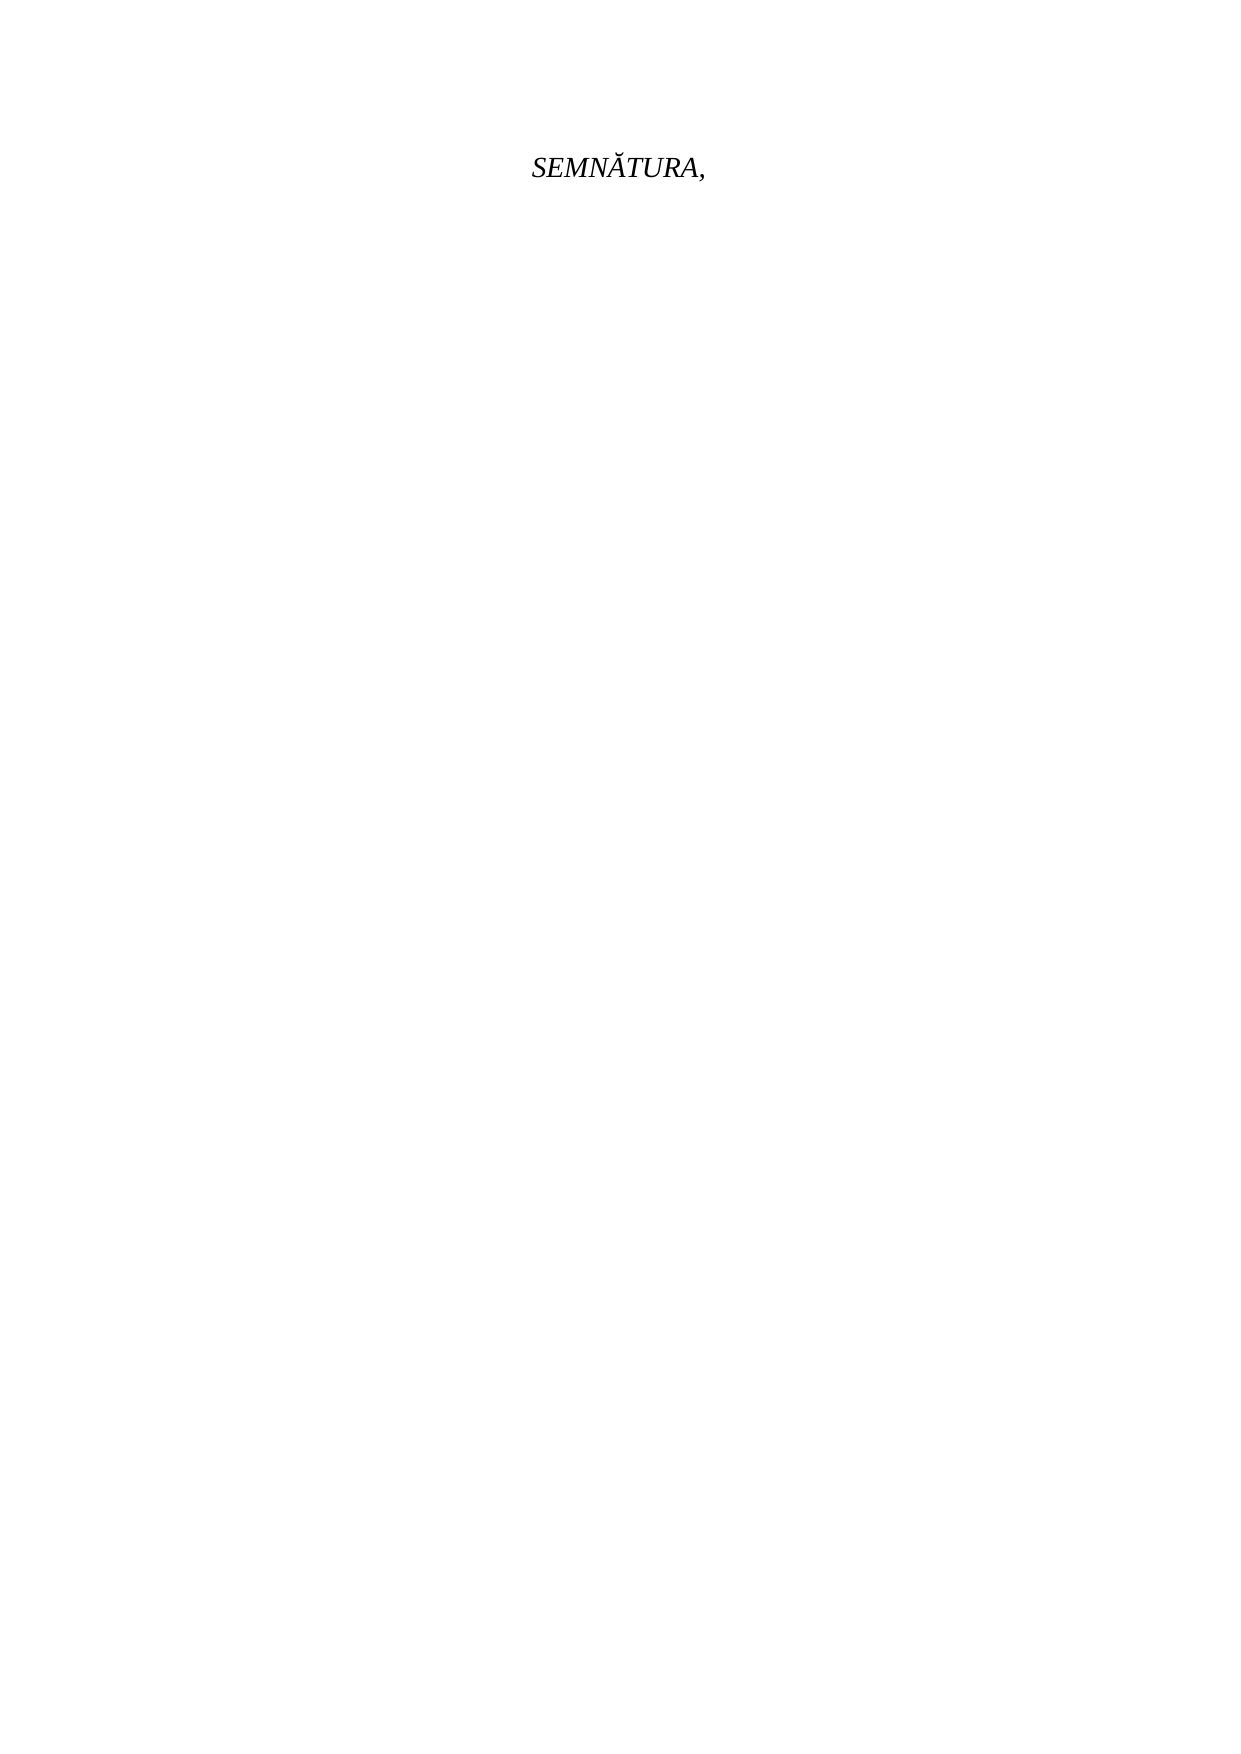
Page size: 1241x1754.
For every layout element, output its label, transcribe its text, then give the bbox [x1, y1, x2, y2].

text SEMNĂTURA, [150, 150, 1090, 183]
